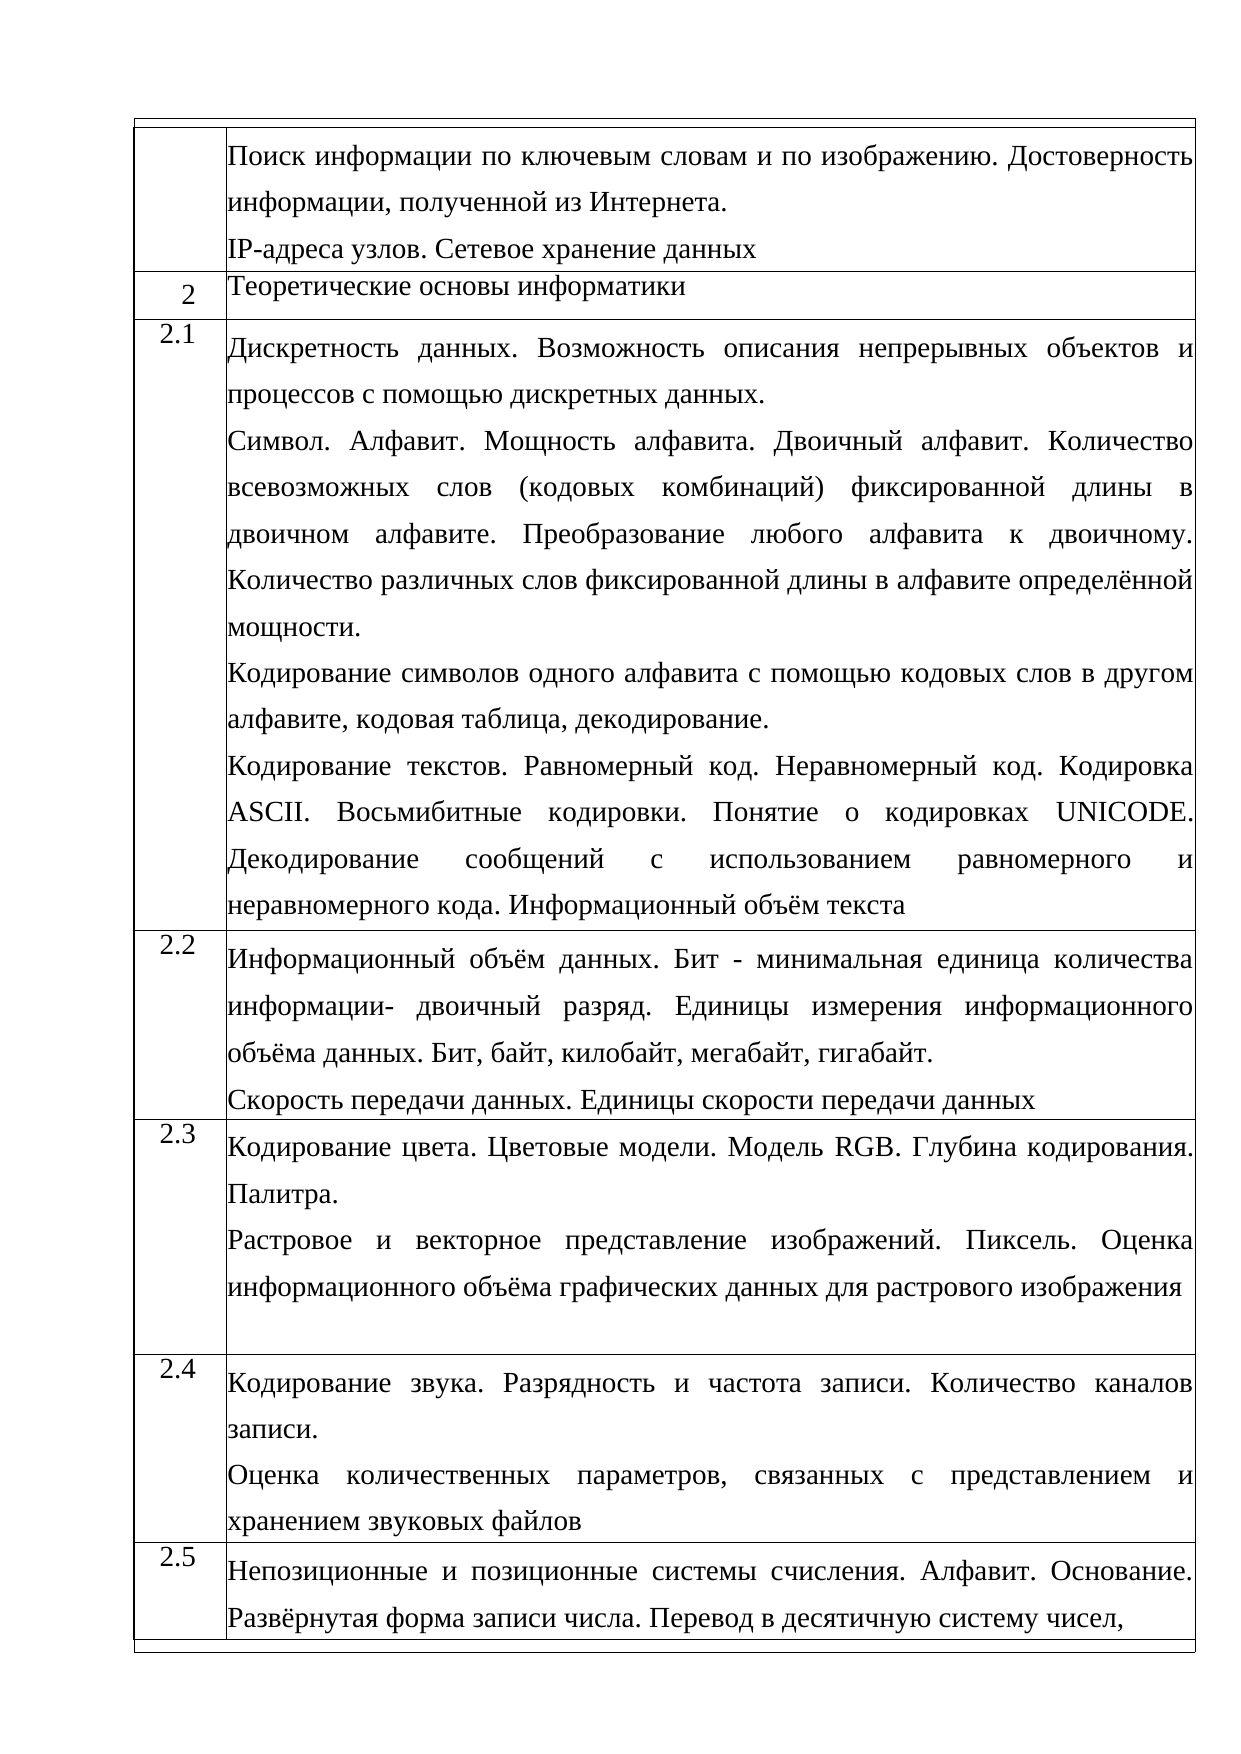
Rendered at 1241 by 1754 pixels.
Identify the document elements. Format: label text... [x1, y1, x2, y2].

table_cell 2.2 [135, 931, 226, 1119]
table_cell Теоретические основы информатики [227, 272, 1195, 319]
table_cell 2 [135, 272, 226, 319]
table_cell 2.1 [135, 320, 226, 930]
table_cell Дискретность данных. Возможность описания непрерывных объектов и процессов с помощью дискретных данных. Символ. Алфавит. Мощность алфавита. Двоичный алфавит. Количество всевозможных слов (кодовых комбинаций) фиксированной длины в двоичном алфавите. Преобразование любого алфавита к двоичному. Количество различных слов фиксированной длины в алфавите определённой мощности. Кодирование символов одного алфавита с помощью кодовых слов в другом алфавите, кодовая таблица, декодирование. Кодирование текстов. Равномерный код. Неравномерный код. Кодировка ASCII. Восьмибитные кодировки. Понятие о кодировках UNICODE. Декодирование сообщений с использованием равномерного и неравномерного кода. Информационный объём текста [227, 320, 1195, 930]
table_cell Кодирование цвета. Цветовые модели. Модель RGB. Глубина кодирования. Палитра. Растровое и векторное представление изображений. Пиксель. Оценка информационного объёма графических данных для растрового изображения [227, 1120, 1195, 1354]
table_header [135, 128, 226, 271]
table_cell 2.5 [135, 1543, 226, 1639]
table_cell Кодирование звука. Разрядность и частота записи. Количество каналов записи. Оценка количественных параметров, связанных с представлением и хранением звуковых файлов [227, 1355, 1195, 1542]
table_cell 2.4 [135, 1355, 226, 1542]
table_cell 2.3 [135, 1120, 226, 1354]
table_cell Информационный объём данных. Бит - минимальная единица количества информации- двоичный разряд. Единицы измерения информационного объёма данных. Бит, байт, килобайт, мегабайт, гигабайт. Скорость передачи данных. Единицы скорости передачи данных [227, 931, 1195, 1119]
table_cell Непозиционные и позиционные системы счисления. Алфавит. Основание. Развёрнутая форма записи числа. Перевод в десятичную систему чисел, [227, 1543, 1195, 1639]
table_header Поиск информации по ключевым словам и по изображению. Достоверность информации, полученной из Интернета. IP-адреса узлов. Сетевое хранение данных [227, 128, 1195, 271]
